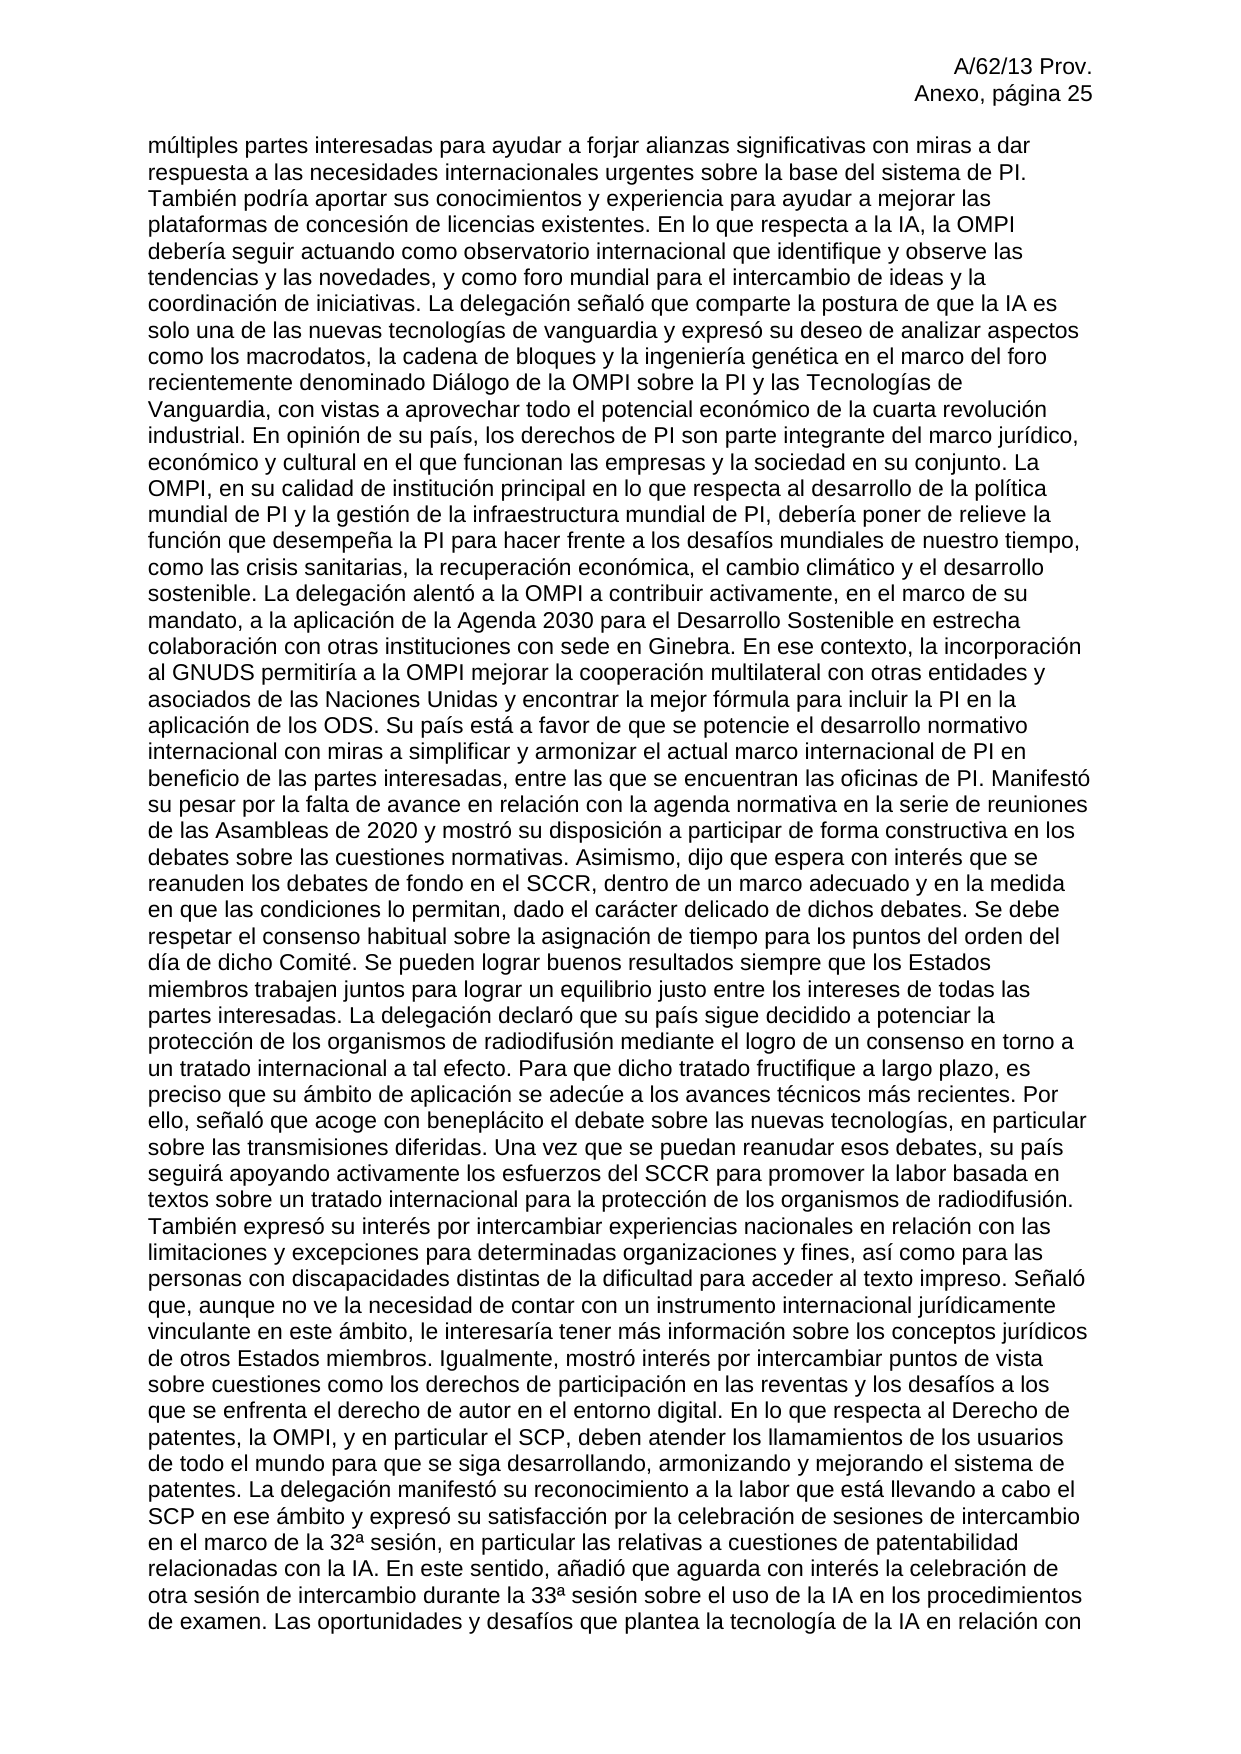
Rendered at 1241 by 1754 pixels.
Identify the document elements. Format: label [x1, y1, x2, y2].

text [148, 132, 1092, 1634]
